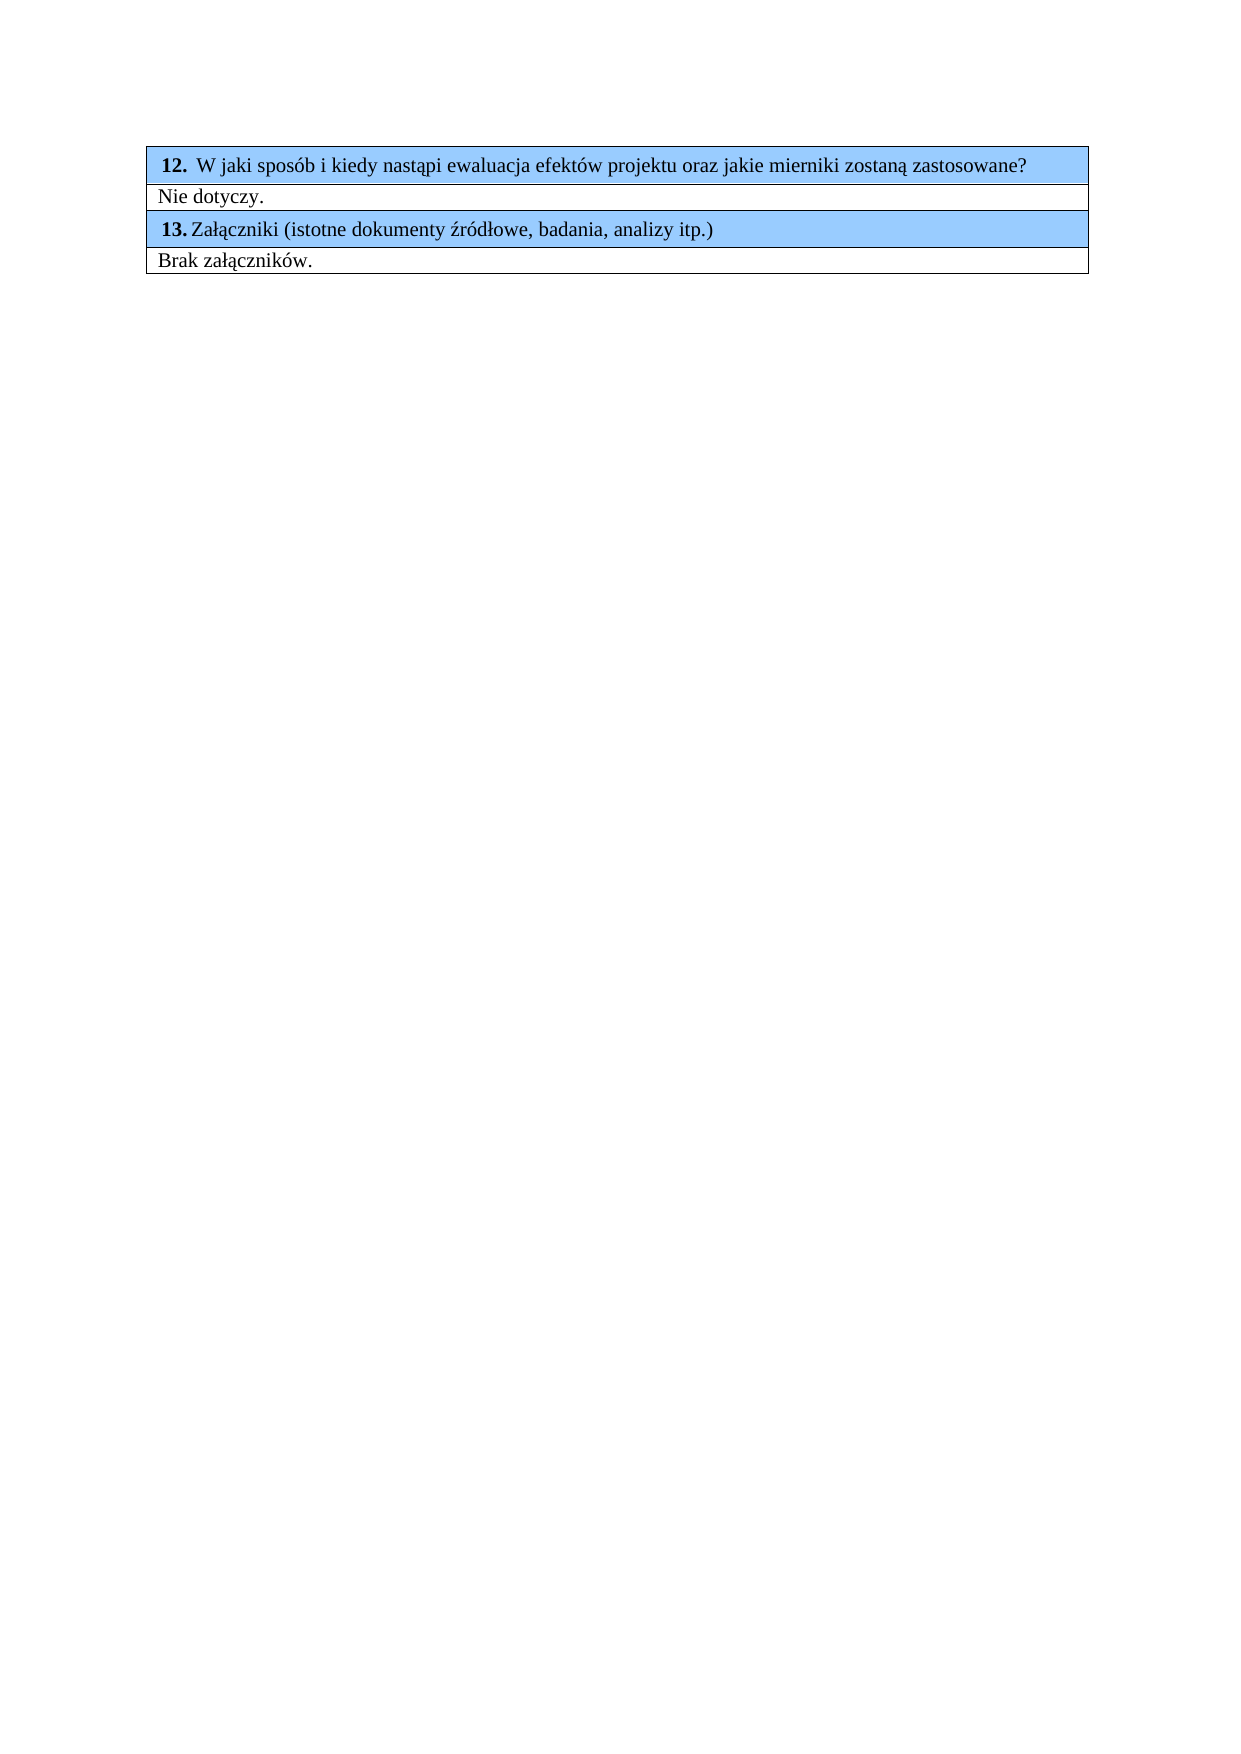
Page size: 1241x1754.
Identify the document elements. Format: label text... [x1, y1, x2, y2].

table_cell Załączniki (istotne dokumenty źródłowe, badania, analizy itp.) [147, 211, 1088, 247]
table_cell W jaki sposób i kiedy nastąpi ewaluacja efektów projektu oraz jakie mierniki zostaną zastosowane? [147, 147, 1088, 183]
table_cell Brak załączników. [147, 248, 1088, 273]
table_cell Nie dotyczy. [147, 185, 1088, 209]
